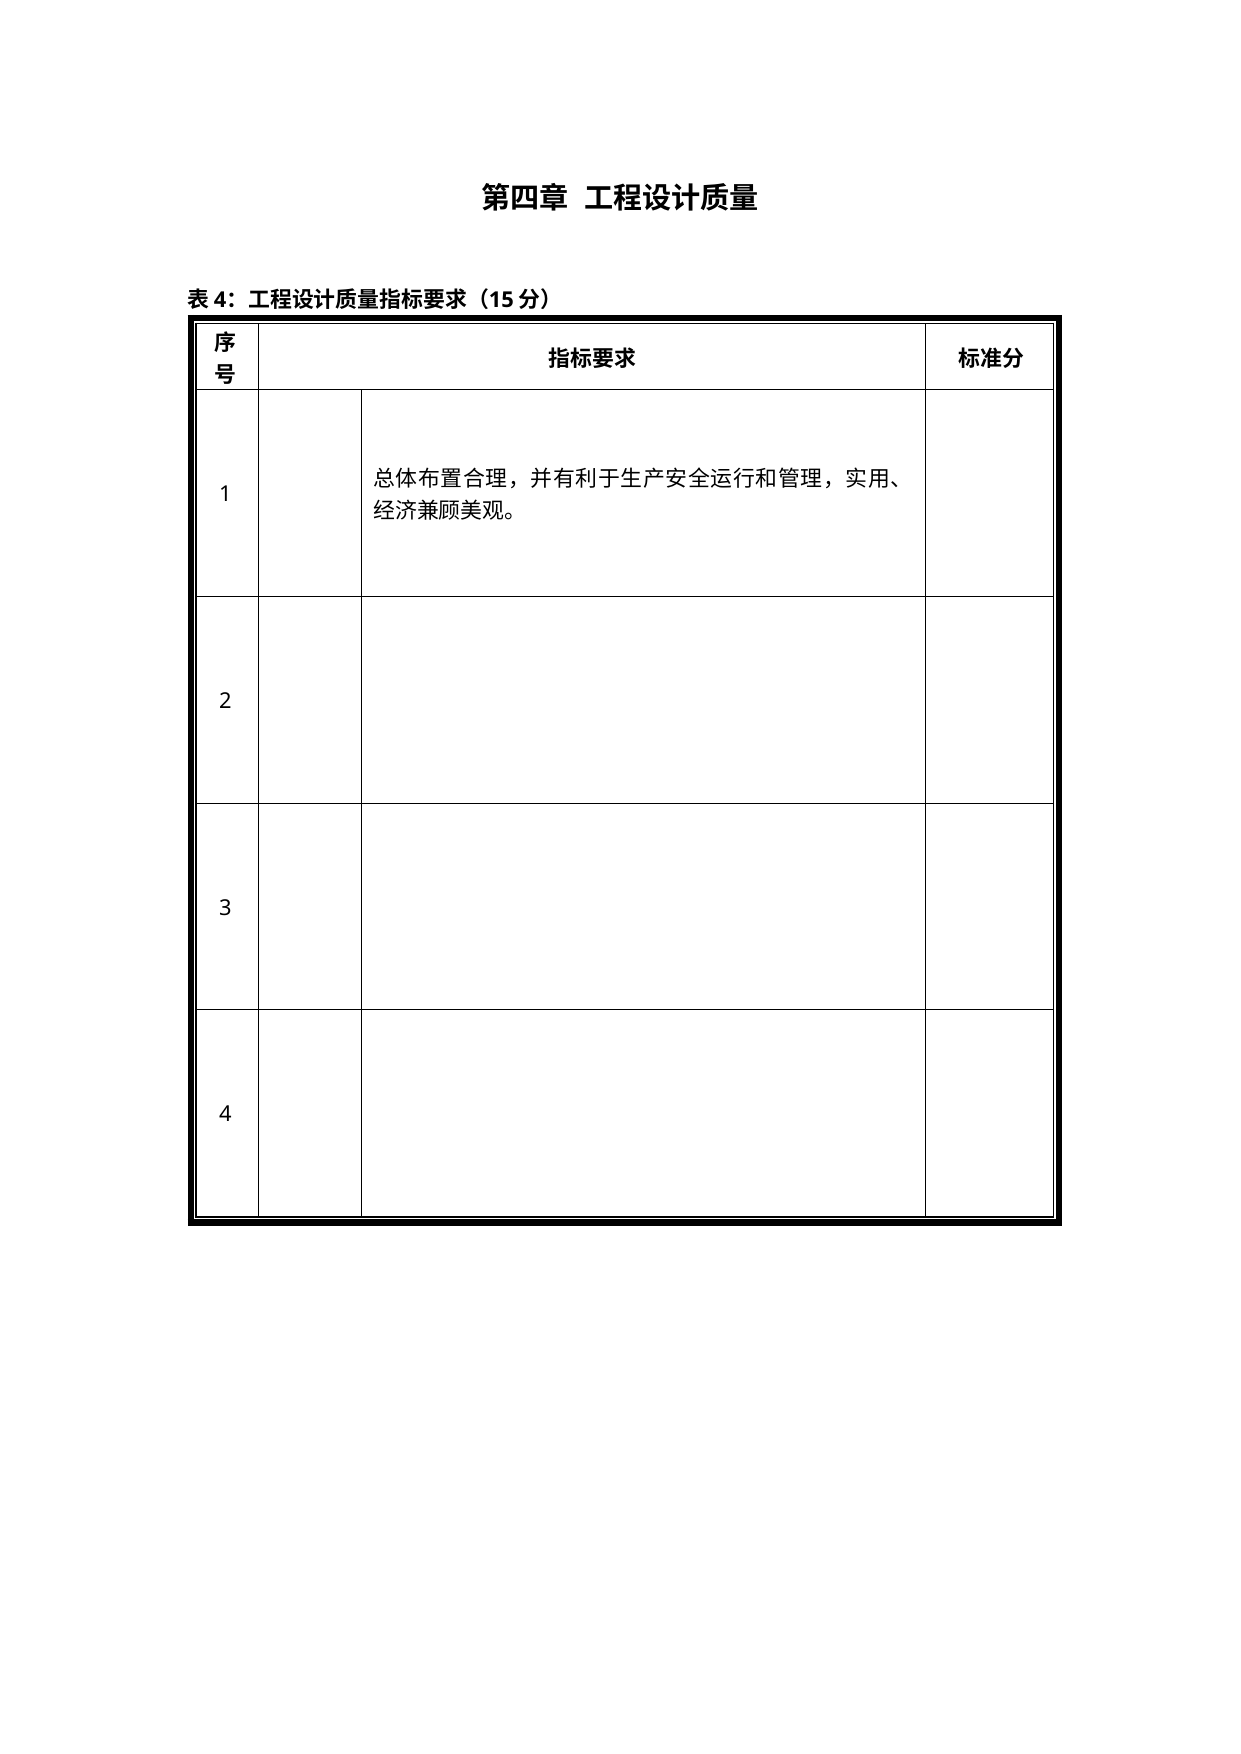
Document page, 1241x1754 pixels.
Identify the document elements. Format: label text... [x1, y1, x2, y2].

text 第四章 工程设计质量 [187, 165, 1053, 230]
table_cell [259, 1010, 361, 1216]
table_cell [926, 390, 1053, 596]
table_cell [926, 1010, 1053, 1216]
table_cell 2 [197, 597, 258, 803]
table_header 指标要求 [259, 324, 925, 389]
table_cell [362, 597, 925, 803]
table_header 序号 [197, 324, 258, 389]
table_cell 1 [197, 390, 258, 596]
table_header 标准分 [926, 324, 1053, 389]
table_cell [926, 597, 1053, 803]
table_cell 4 [197, 1010, 258, 1216]
table_cell 3 [197, 804, 258, 1009]
text 表4：工程设计质量指标要求（15分） [187, 282, 1053, 315]
table_cell [362, 804, 925, 1009]
table_cell [259, 597, 361, 803]
table_cell [259, 804, 361, 1009]
table_cell [362, 1010, 925, 1216]
table_cell [926, 804, 1053, 1009]
table_cell [259, 390, 361, 596]
table_cell 总体布置合理，并有利于生产安全运行和管理，实用、经济兼顾美观。 [362, 390, 925, 596]
